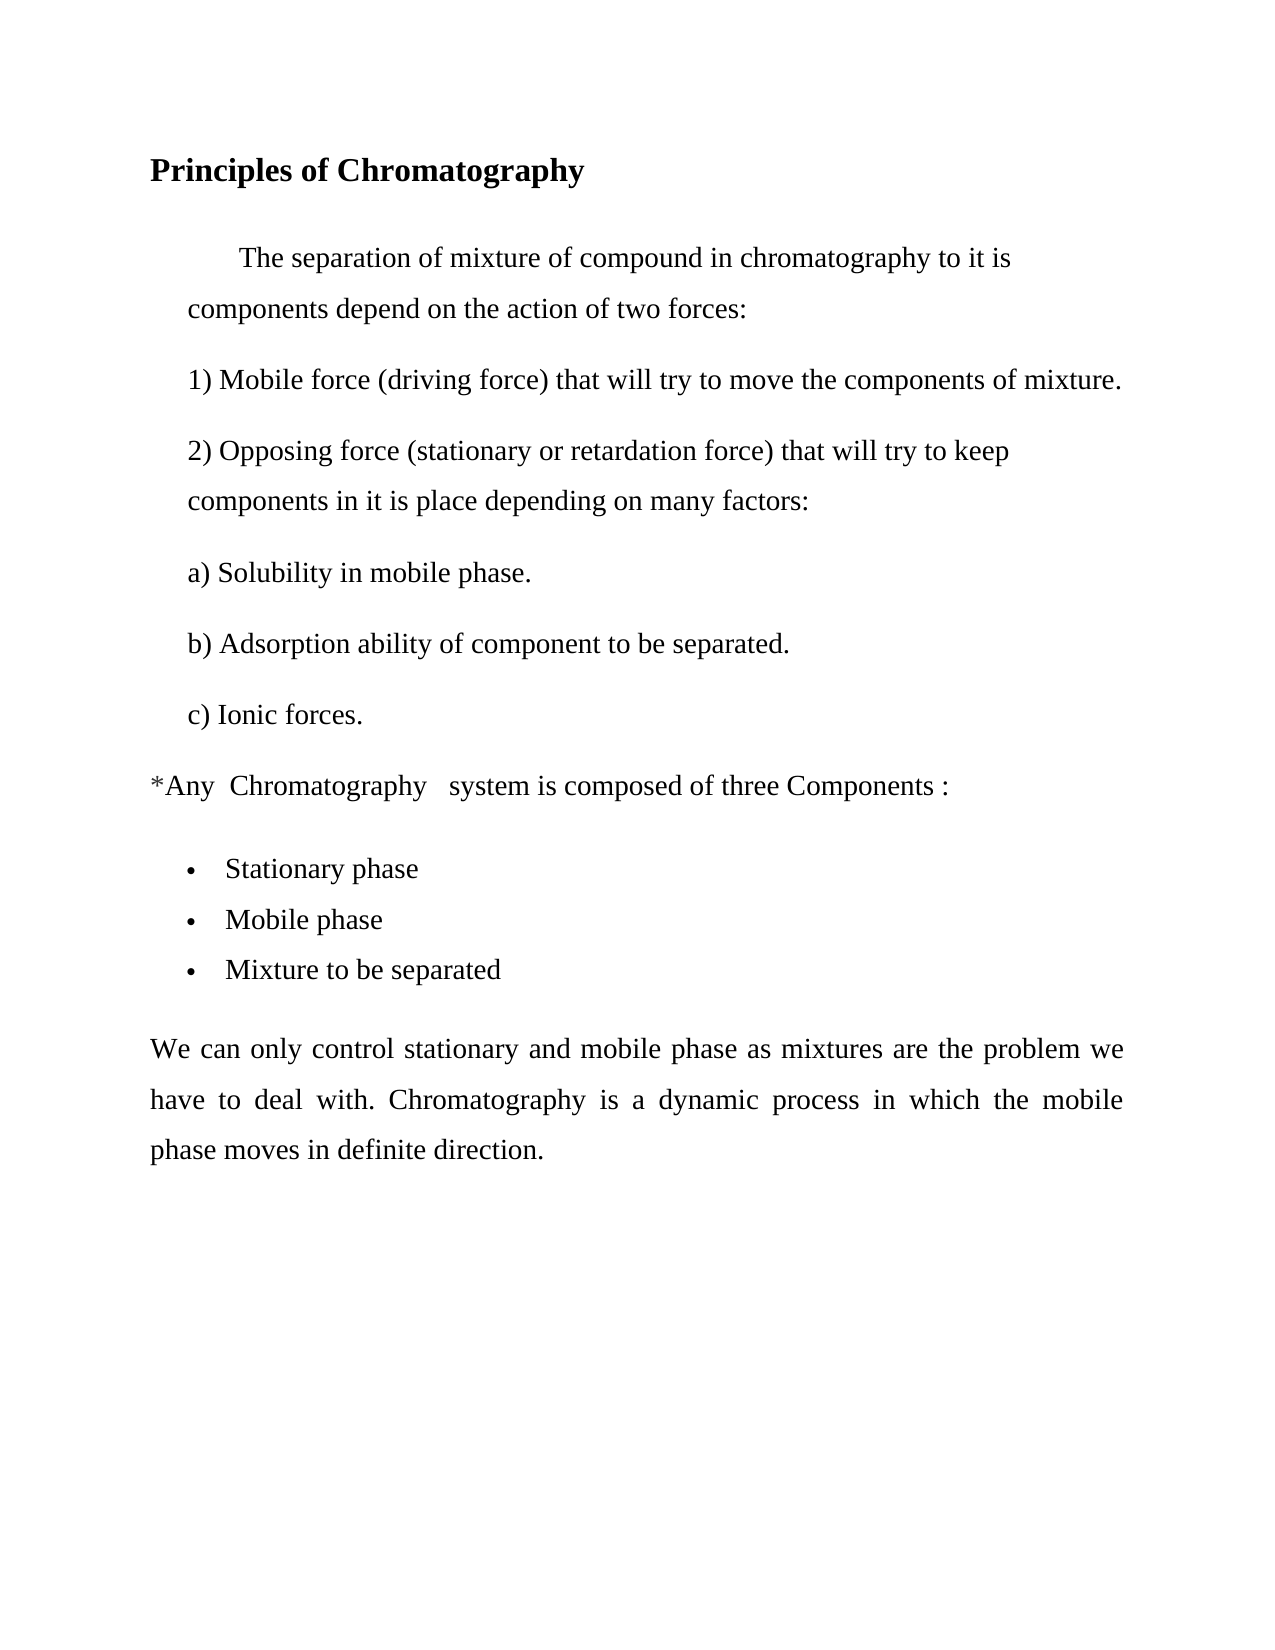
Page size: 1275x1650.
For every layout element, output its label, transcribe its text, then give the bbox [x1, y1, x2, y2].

text Principles of Chromatography [150, 150, 1125, 188]
text a) Solubility in mobile phase. [187, 555, 1125, 588]
text 2) Opposing force (stationary or retardation force) that will try to keep components in it is place depending on many factors: [187, 433, 1125, 517]
text *Any Chromatography system is composed of three Components : [150, 768, 1125, 802]
list Mixture to be separated [187, 952, 1125, 986]
text We can only control stationary and mobile phase as mixtures are the problem we have to deal with. Chromatography is a dynamic process in which the mobile phase moves in definite direction. [150, 1032, 1125, 1166]
text The separation of mixture of compound in chromatography to it is components depend on the action of two forces: [187, 241, 1125, 324]
list Mobile phase [187, 902, 1125, 935]
list Stationary phase [187, 852, 1125, 885]
text 1) Mobile force (driving force) that will try to move the components of mixture. [187, 362, 1125, 396]
text c) Ionic forces. [187, 697, 1125, 731]
text b) Adsorption ability of component to be separated. [187, 626, 1125, 659]
